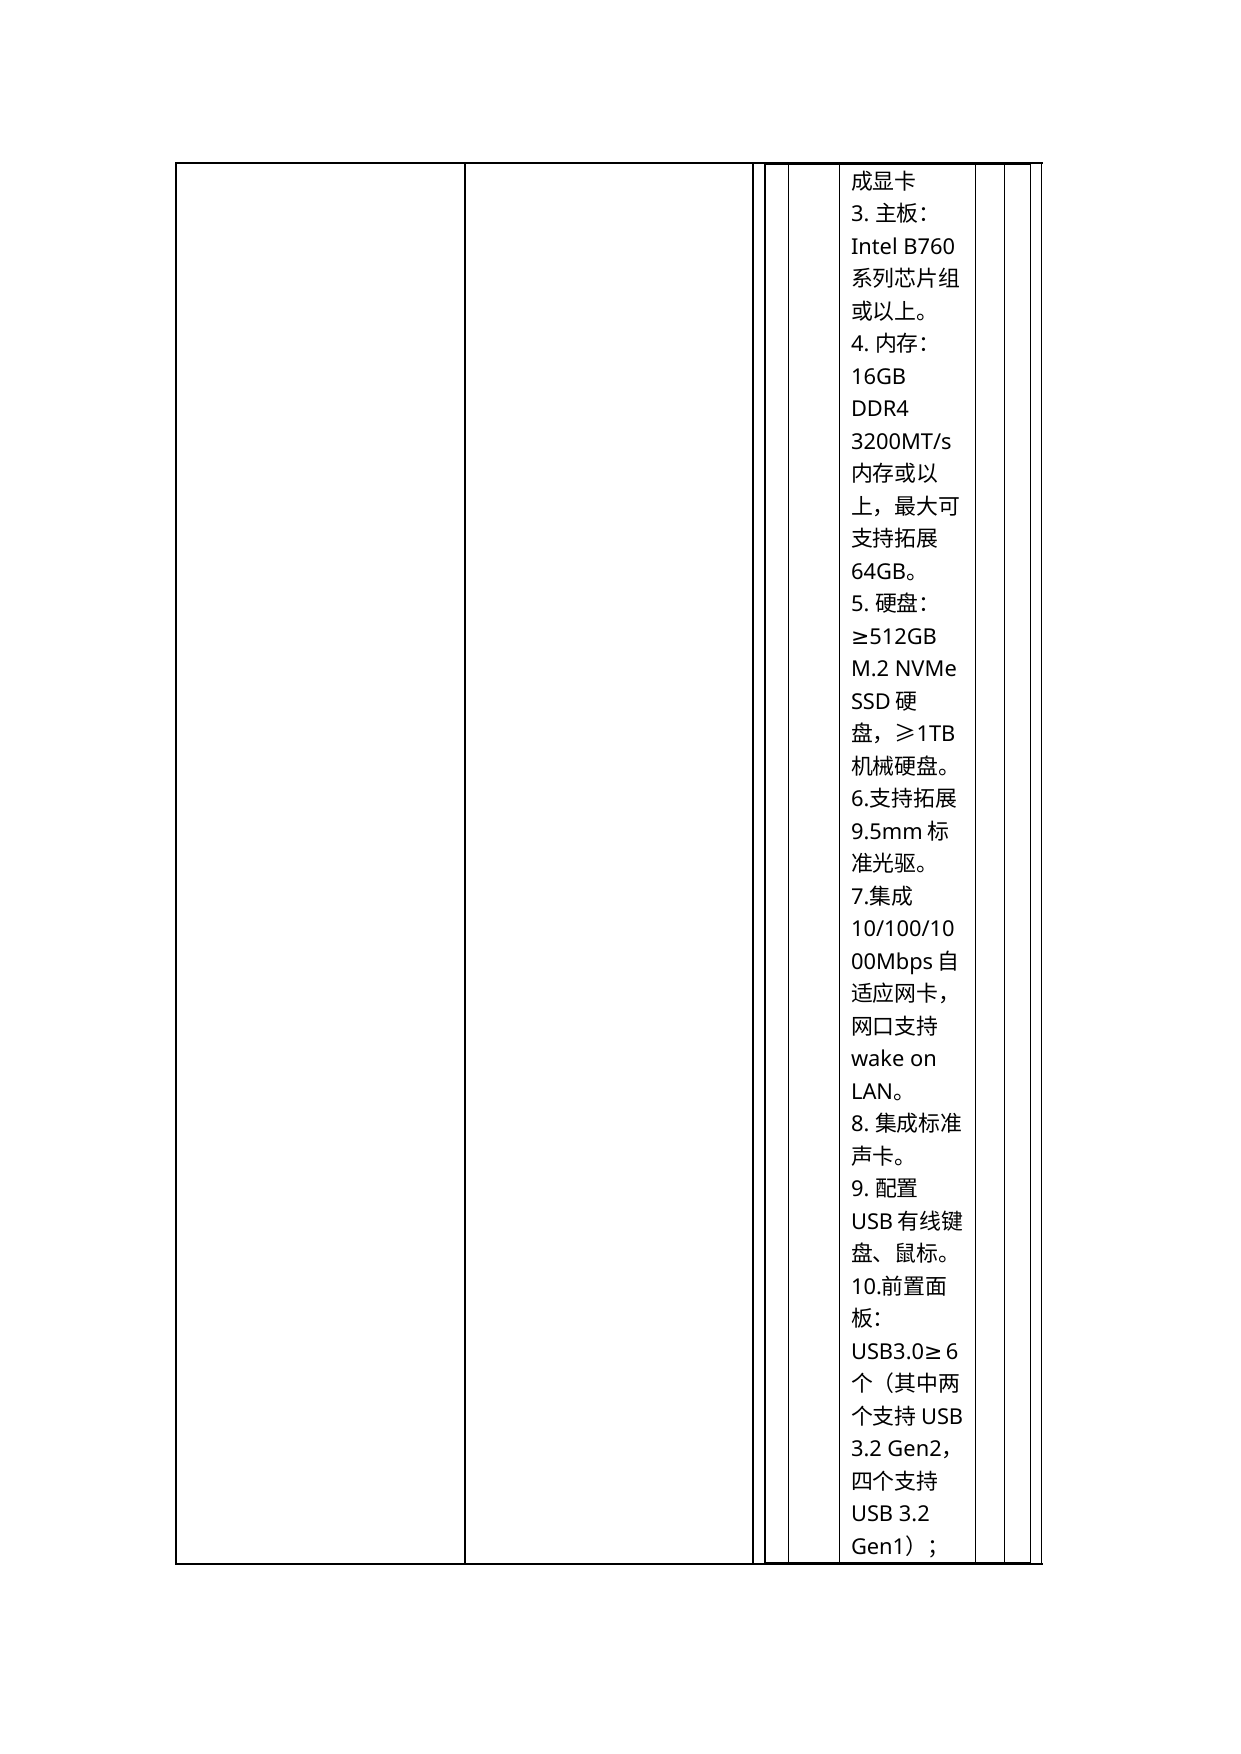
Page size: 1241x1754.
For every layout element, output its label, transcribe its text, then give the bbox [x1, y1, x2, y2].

table_cell [754, 164, 764, 1563]
table_cell [1031, 164, 1041, 1563]
table_cell 1 [177, 164, 464, 1563]
table_cell ★ [466, 164, 752, 1563]
